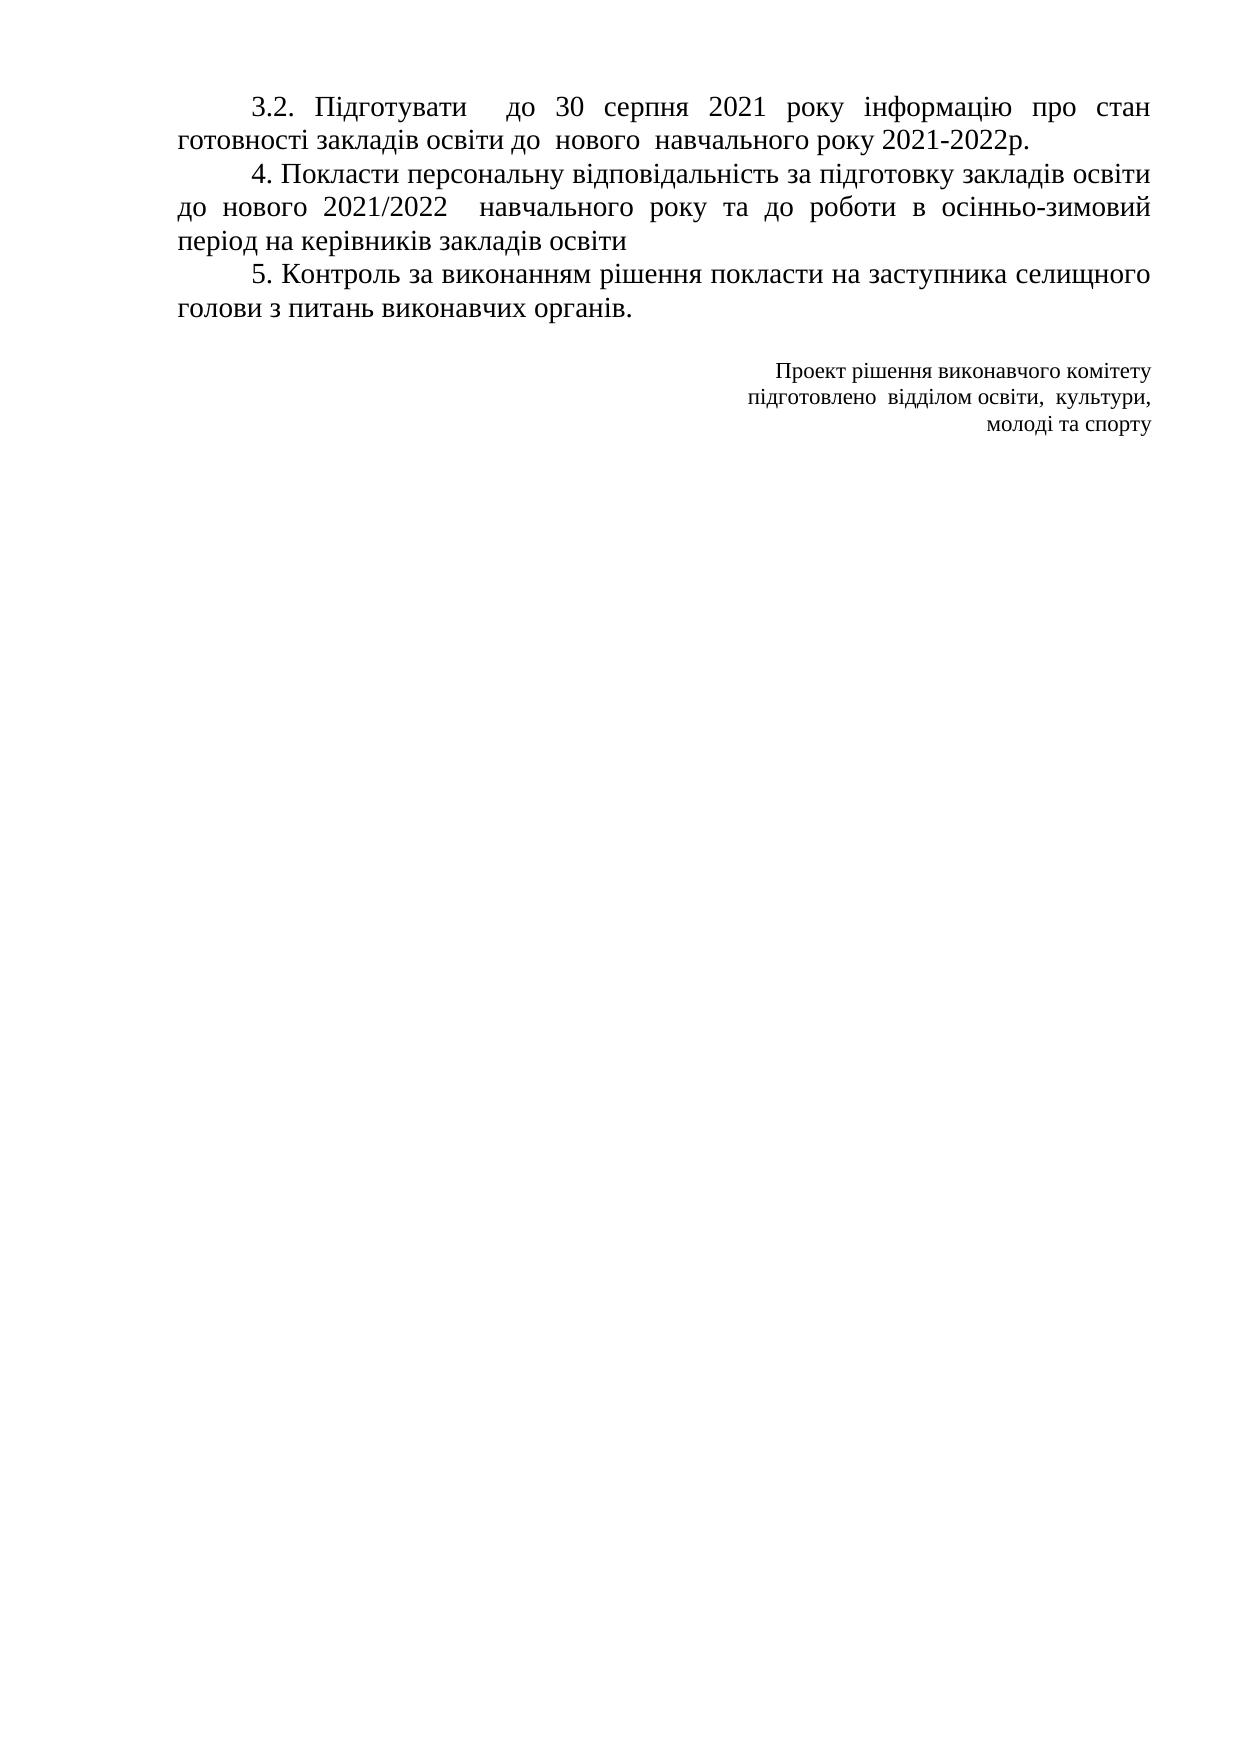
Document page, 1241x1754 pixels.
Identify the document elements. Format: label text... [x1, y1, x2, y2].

text 5. Контроль за виконанням рішення покласти на заступника селищного голови з питань виконавчих органів. [177, 256, 1152, 323]
text 3.2. Підготувати до 30 серпня 2021 року інформацію про стан готовності закладів освіти до нового навчального року 2021-2022р. [177, 89, 1152, 156]
text Проект рішення виконавчого комітету [177, 357, 1152, 383]
text 4. Покласти персональну відповідальність за підготовку закладів освіти до нового 2021/2022 навчального року та до роботи в осінньо-зимовий період на керівників закладів освіти [177, 156, 1152, 256]
text підготовлено відділом освіти, культури, [177, 383, 1152, 410]
text молоді та спорту [177, 410, 1152, 436]
